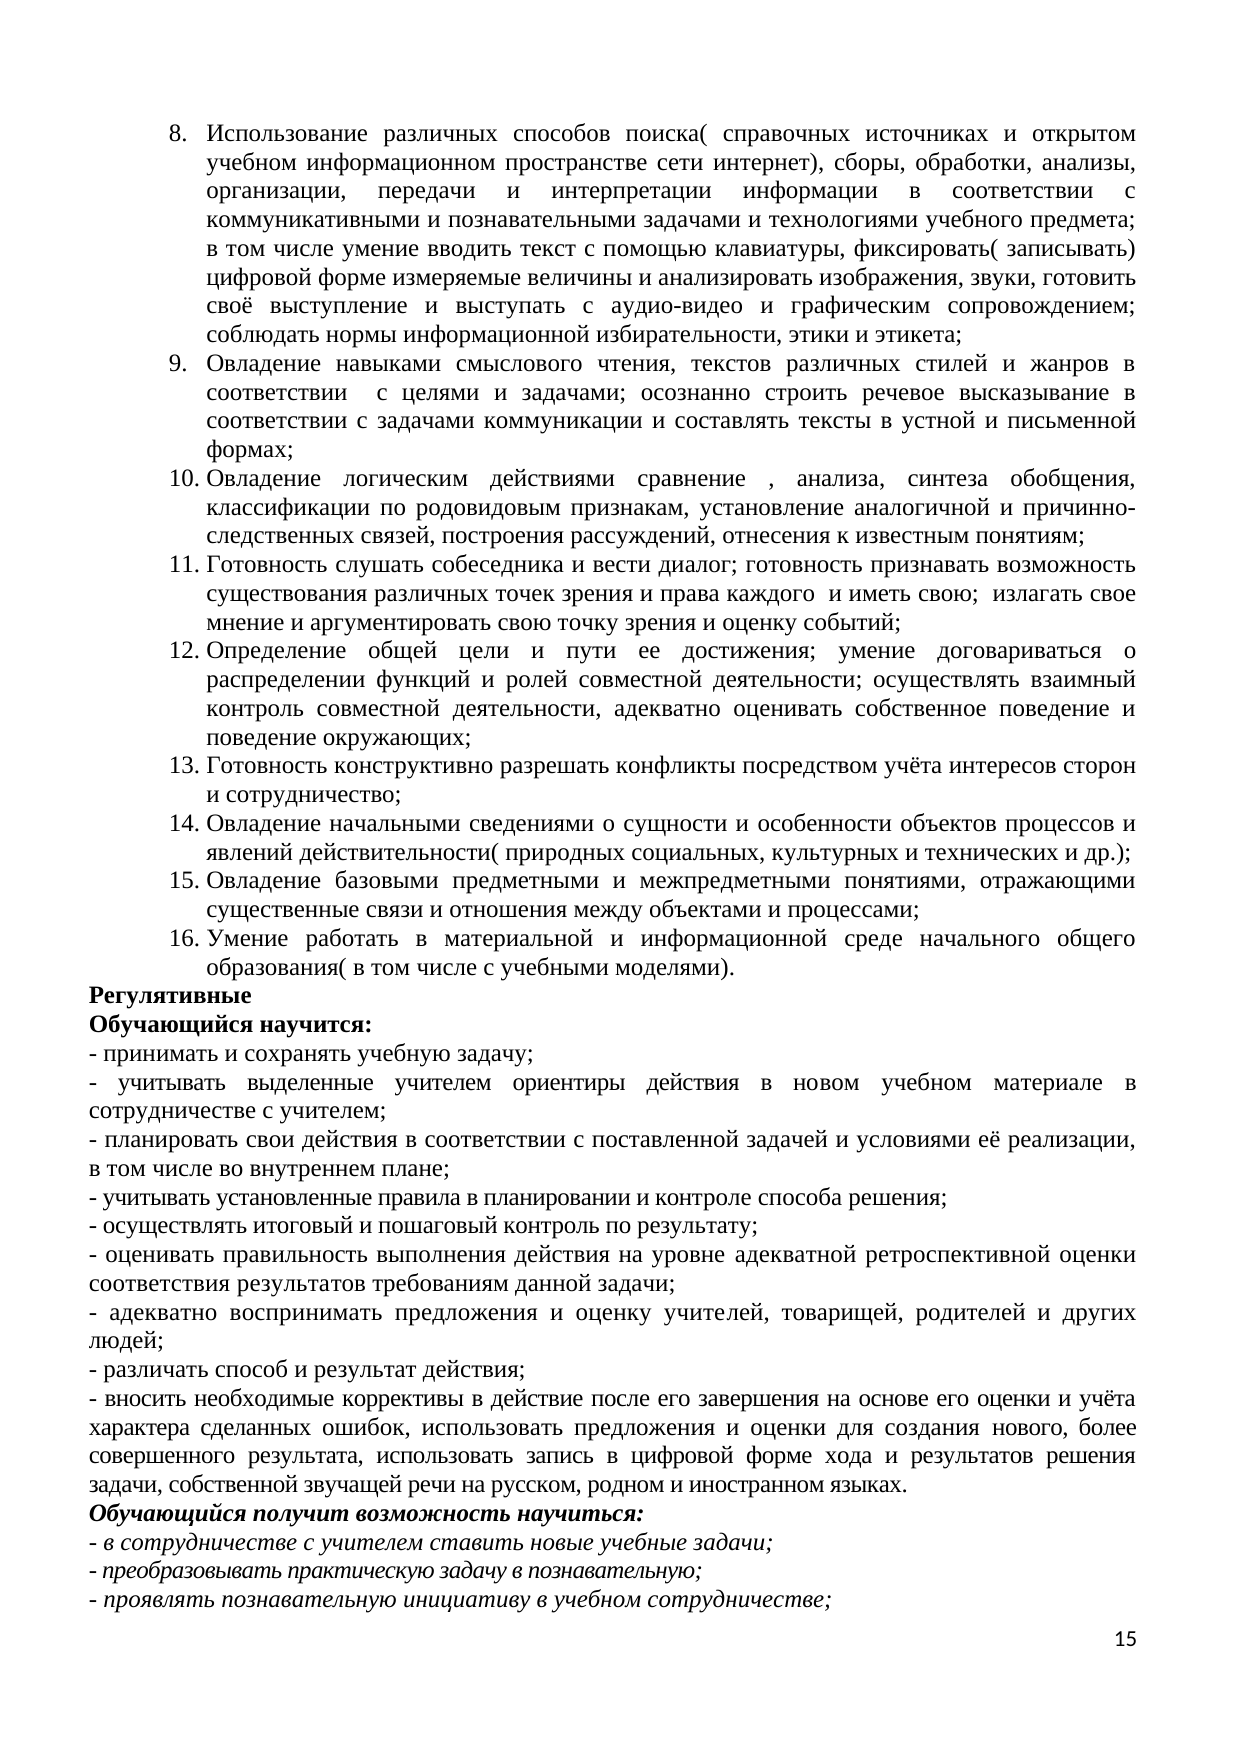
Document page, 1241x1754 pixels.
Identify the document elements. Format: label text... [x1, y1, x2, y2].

text - осуществлять итоговый и пошаговый контроль по результату; [88, 1211, 1137, 1239]
text - учитывать установленные правила в планировании и контроле способа решения; [88, 1182, 1137, 1211]
list Овладение логическим действиями сравнение , анализа, синтеза обобщения, классификации по родовидовым признакам, установление аналогичной и причинно-следственных связей, построения рассуждений, отнесения к известным понятиям; [168, 463, 1137, 549]
text - проявлять познавательную инициативу в учебном сотрудничестве; [88, 1584, 1137, 1613]
list Овладение навыками смыслового чтения, текстов различных стилей и жанров в соответствии с целями и задачами; осознанно строить речевое высказывание в соответствии с задачами коммуникации и составлять тексты в устной и письменной формах; [168, 348, 1137, 463]
text - различать способ и результат действия; [88, 1354, 1137, 1383]
list Использование различных способов поиска( справочных источниках и открытом учебном информационном пространстве сети интернет), сборы, обработки, анализы, организации, передачи и интерпретации информации в соответствии с коммуникативными и познавательными задачами и технологиями учебного предмета; в том числе умение вводить текст с помощью клавиатуры, фиксировать( записывать) цифровой форме измеряемые величины и анализировать изображения, звуки, готовить своё выступление и выступать с аудио-видео и графическим сопровождением; соблюдать нормы информационной избирательности, этики и этикета; [168, 118, 1137, 348]
list Овладение базовыми предметными и межпредметными понятиями, отражающими существенные связи и отношения между объектами и процессами; [168, 866, 1137, 923]
text - в сотрудничестве с учителем ставить новые учебные задачи; [88, 1527, 1137, 1556]
text - учитывать выделенные учителем ориентиры действия в новом учебном материале в сотрудничестве с учителем; [88, 1067, 1137, 1124]
text - адекватно воспринимать предложения и оценку учителей, товарищей, родителей и других людей; [88, 1297, 1137, 1354]
text - преобразовывать практическую задачу в познавательную; [88, 1556, 1137, 1584]
text Регулятивные [88, 981, 1137, 1009]
text - оценивать правильность выполнения действия на уровне адекватной ретроспективной оценки соответствия результатов требованиям данной задачи; [88, 1239, 1137, 1297]
list Овладение начальными сведениями о сущности и особенности объектов процессов и явлений действительности( природных социальных, культурных и технических и др.); [168, 808, 1137, 866]
text - планировать свои действия в соответствии с поставленной задачей и условиями её реализации, в том числе во внутреннем плане; [88, 1124, 1137, 1182]
text - принимать и сохранять учебную задачу; [88, 1038, 1137, 1067]
list Определение общей цели и пути ее достижения; умение договариваться о распределении функций и ролей совместной деятельности; осуществлять взаимный контроль совместной деятельности, адекватно оценивать собственное поведение и поведение окружающих; [168, 636, 1137, 751]
text Обучающийся получит возможность научиться: [88, 1498, 1137, 1527]
list Готовность конструктивно разрешать конфликты посредством учёта интересов сторон и сотрудничество; [168, 751, 1137, 808]
text - вносить необходимые коррективы в действие после его завершения на основе его оценки и учёта характера сделанных ошибок, использовать предложения и оценки для создания нового, более совершенного результата, использовать запись в цифровой форме хода и результатов решения задачи, собственной звучащей речи на русском, родном и иностранном языках. [88, 1383, 1137, 1498]
list Готовность слушать собеседника и вести диалог; готовность признавать возможность существования различных точек зрения и права каждого и иметь свою; излагать свое мнение и аргументировать свою точку зрения и оценку событий; [168, 549, 1137, 636]
list Умение работать в материальной и информационной среде начального общего образования( в том числе с учебными моделями). [168, 923, 1137, 981]
text Обучающийся научится: [88, 1009, 1137, 1038]
